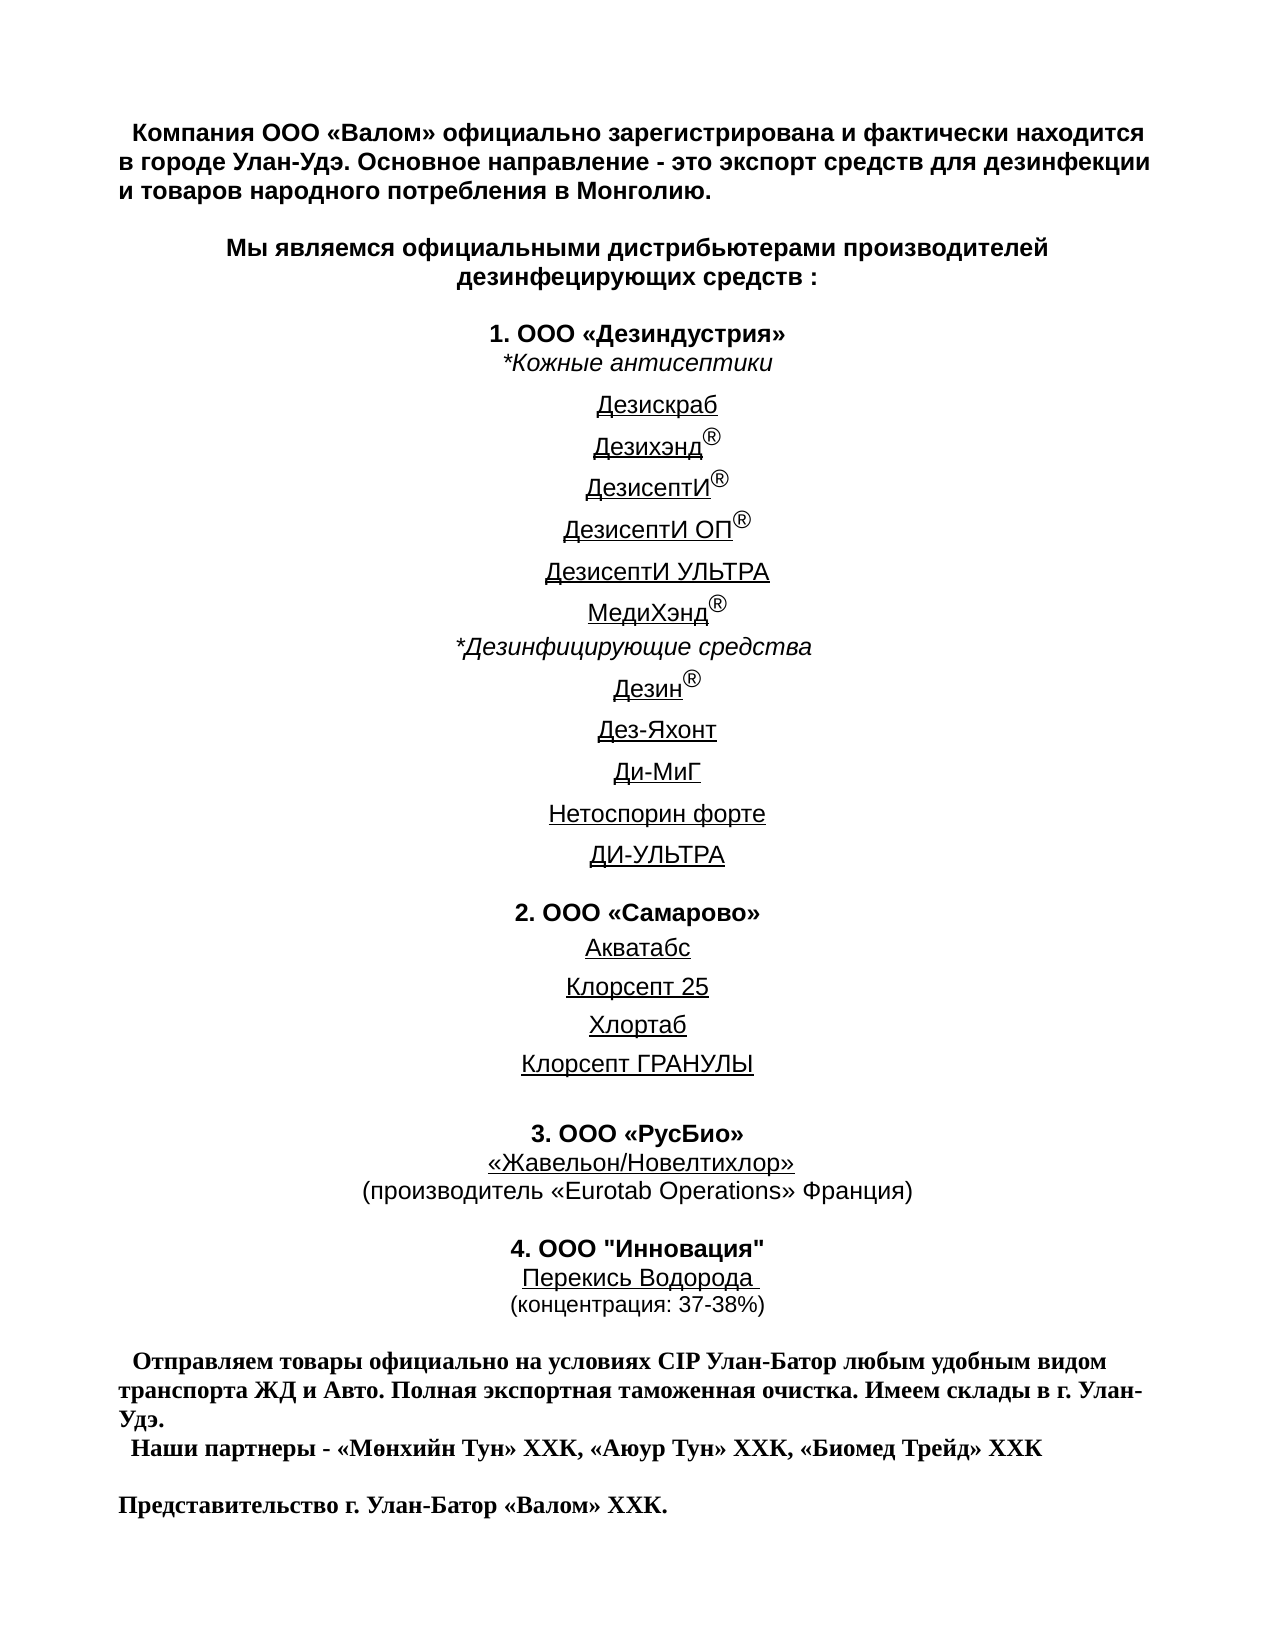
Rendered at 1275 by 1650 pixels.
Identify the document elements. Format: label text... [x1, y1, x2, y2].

subtitle ДИ-УЛЬТРА [157, 843, 1157, 869]
subtitle Дезин® [157, 676, 1157, 702]
subtitle ДезисептИ ОП® [157, 517, 1157, 543]
text Представительство г. Улан-Батор «Валом» ХХК. [118, 1490, 1157, 1519]
text (концентрация: 37-38%) [118, 1291, 1157, 1318]
text 3. ООО «РусБио» [118, 1119, 1157, 1147]
text Хлортаб [118, 1010, 1157, 1039]
subtitle ДезисептИ УЛЬТРА [157, 559, 1157, 585]
text Перекись Водорода [118, 1262, 1157, 1291]
text *Кожные антисептики [118, 348, 1157, 377]
text Отправляем товары официально на условиях CIP Улан-Батор любым удобным видом транспорта ЖД и Авто. Полная экспортная таможенная очистка. Имеем склады в г. Улан-Удэ. [118, 1346, 1157, 1433]
subtitle ДезисептИ® [157, 476, 1157, 502]
subtitle Дезихэнд® [157, 434, 1157, 460]
subtitle *Дезинфицирующие средства [118, 635, 1149, 661]
text Мы являемся официальными дистрибьютерами производителей дезинфецирующих средств : [118, 233, 1157, 291]
text 1. ООО «Дезиндустрия» [118, 319, 1157, 348]
text Клорсепт 25 [118, 971, 1157, 1000]
text 4. ООО "Инновация" [118, 1234, 1157, 1262]
text 2. ООО «Самарово» [118, 898, 1157, 927]
text Наши партнеры - «Мөнхийн Тун» ХХК, «Аюур Тун» ХХК, «Биомед Трейд» ХХК [118, 1433, 1157, 1461]
text Клорсепт ГРАНУЛЫ [118, 1049, 1157, 1078]
text Компания ООО «Валом» официально зарегистрирована и фактически находится в городе Улан-Удэ. Основное направление - это экспорт средств для дезинфекции и товаров народного потребления в Монголию. [118, 118, 1157, 204]
subtitle Дез-Яхонт [157, 718, 1157, 744]
subtitle Ди-МиГ [157, 760, 1157, 786]
subtitle Нетоспорин форте [157, 801, 1157, 827]
text Акватабс [118, 932, 1157, 961]
subtitle Дезискраб [157, 392, 1157, 418]
text (производитель «Eurotab Operations» Франция) [118, 1176, 1157, 1205]
text «Жавельон/Новелтихлор» [118, 1147, 1157, 1176]
subtitle МедиХэнд® [157, 601, 1157, 627]
